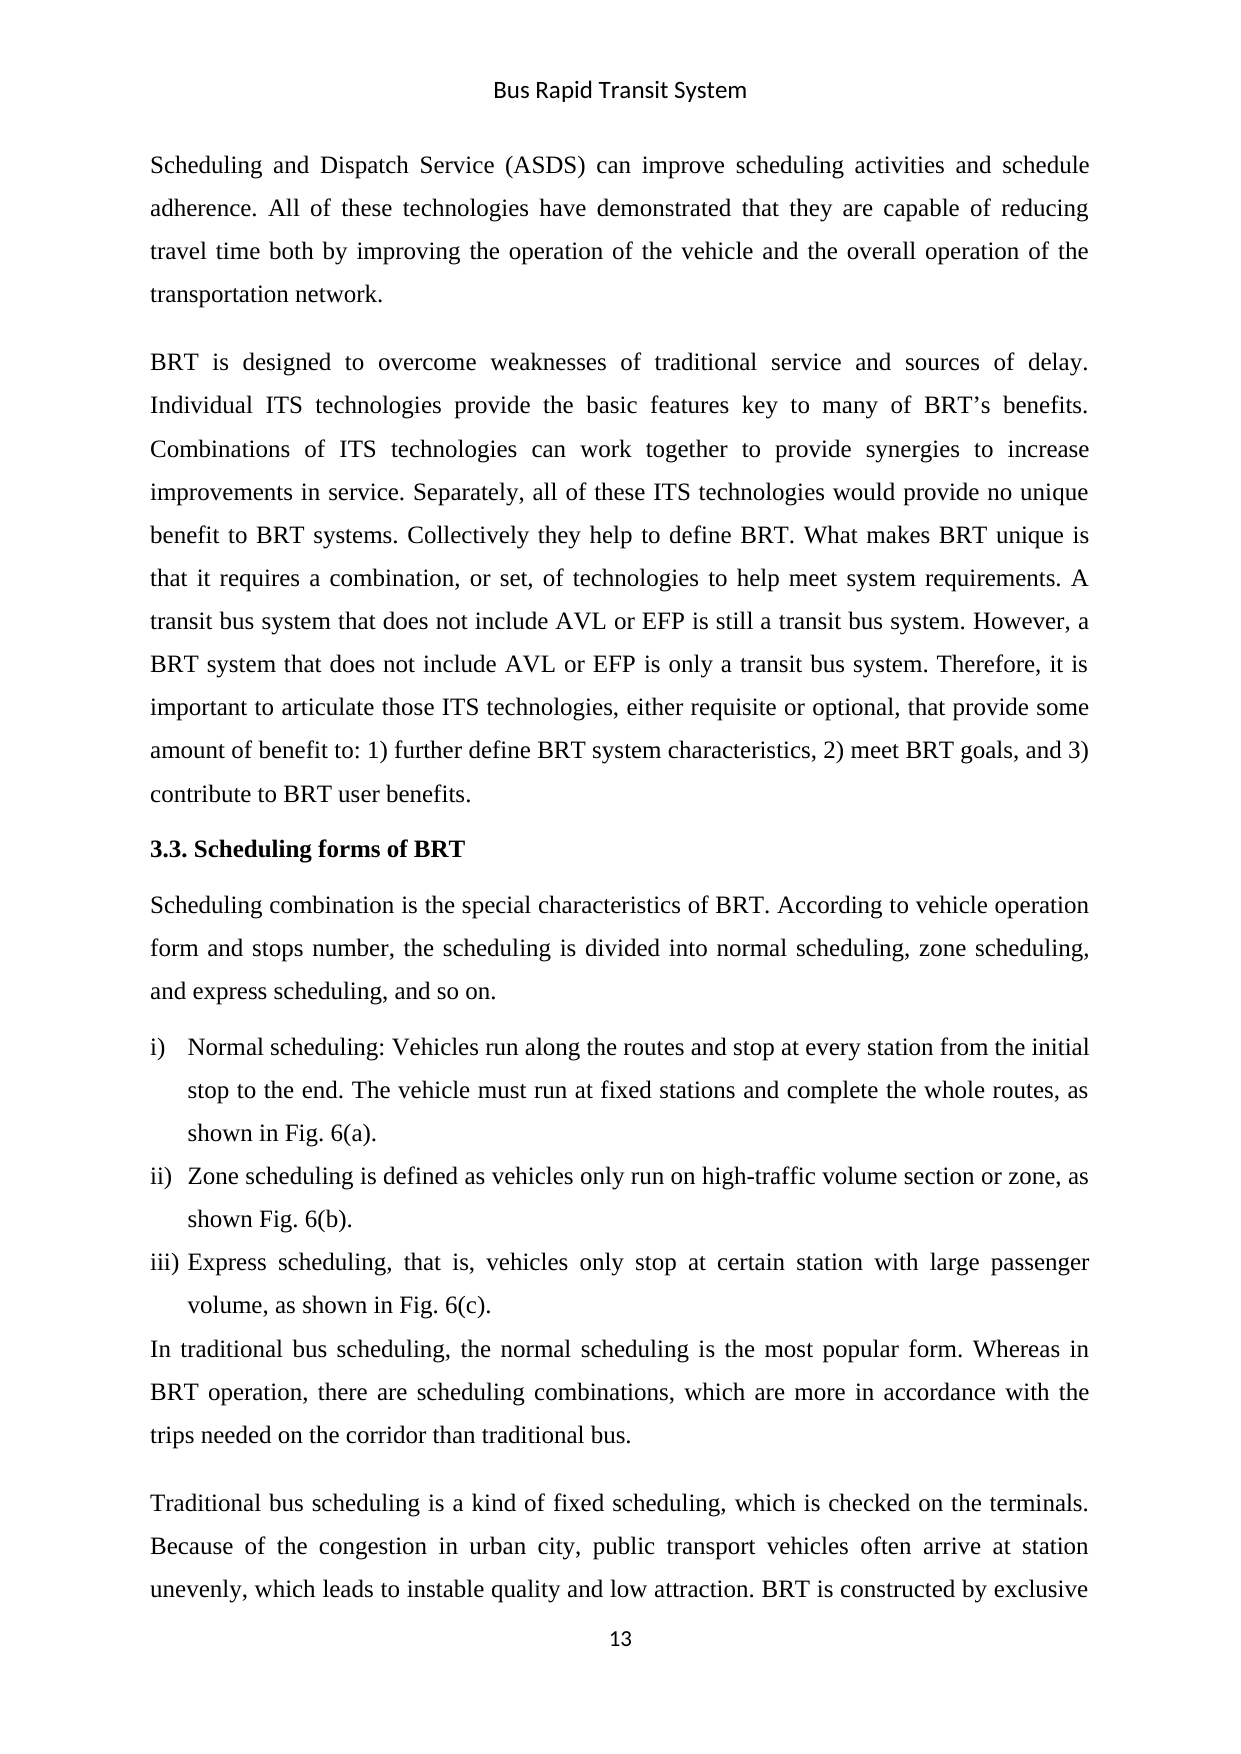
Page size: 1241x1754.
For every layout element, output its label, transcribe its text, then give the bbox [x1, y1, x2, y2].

text Scheduling combination is the special characteristics of BRT. According to vehicle operation form and stops number, the scheduling is divided into normal scheduling, zone scheduling, and express scheduling, and so on. [150, 890, 1090, 1005]
list Normal scheduling: Vehicles run along the routes and stop at every station from the initial stop to the end. The vehicle must run at fixed stations and complete the whole routes, as shown in Fig. 6(a). [150, 1032, 1090, 1147]
text In traditional bus scheduling, the normal scheduling is the most popular form. Whereas in BRT operation, there are scheduling combinations, which are more in accordance with the trips needed on the corridor than traditional bus. [150, 1334, 1090, 1449]
list Express scheduling, that is, vehicles only stop at certain station with large passenger volume, as shown in Fig. 6(c). [150, 1247, 1090, 1319]
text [150, 1488, 1090, 1603]
text 3.3. Scheduling forms of BRT [150, 834, 1090, 863]
text Scheduling and Dispatch Service (ASDS) can improve scheduling activities and schedule adherence. All of these technologies have demonstrated that they are capable of reducing travel time both by improving the operation of the vehicle and the overall operation of the transportation network. [150, 150, 1090, 308]
text BRT is designed to overcome weaknesses of traditional service and sources of delay. Individual ITS technologies provide the basic features key to many of BRT’s benefits. Combinations of ITS technologies can work together to provide synergies to increase improvements in service. Separately, all of these ITS technologies would provide no unique benefit to BRT systems. Collectively they help to define BRT. What makes BRT unique is that it requires a combination, or set, of technologies to help meet system requirements. A transit bus system that does not include AVL or EFP is still a transit bus system. However, a BRT system that does not include AVL or EFP is only a transit bus system. Therefore, it is important to articulate those ITS technologies, either requisite or optional, that provide some amount of benefit to: 1) further define BRT system characteristics, 2) meet BRT goals, and 3) contribute to BRT user benefits. [150, 347, 1090, 807]
list Zone scheduling is defined as vehicles only run on high-traffic volume section or zone, as shown Fig. 6(b). [150, 1161, 1090, 1233]
